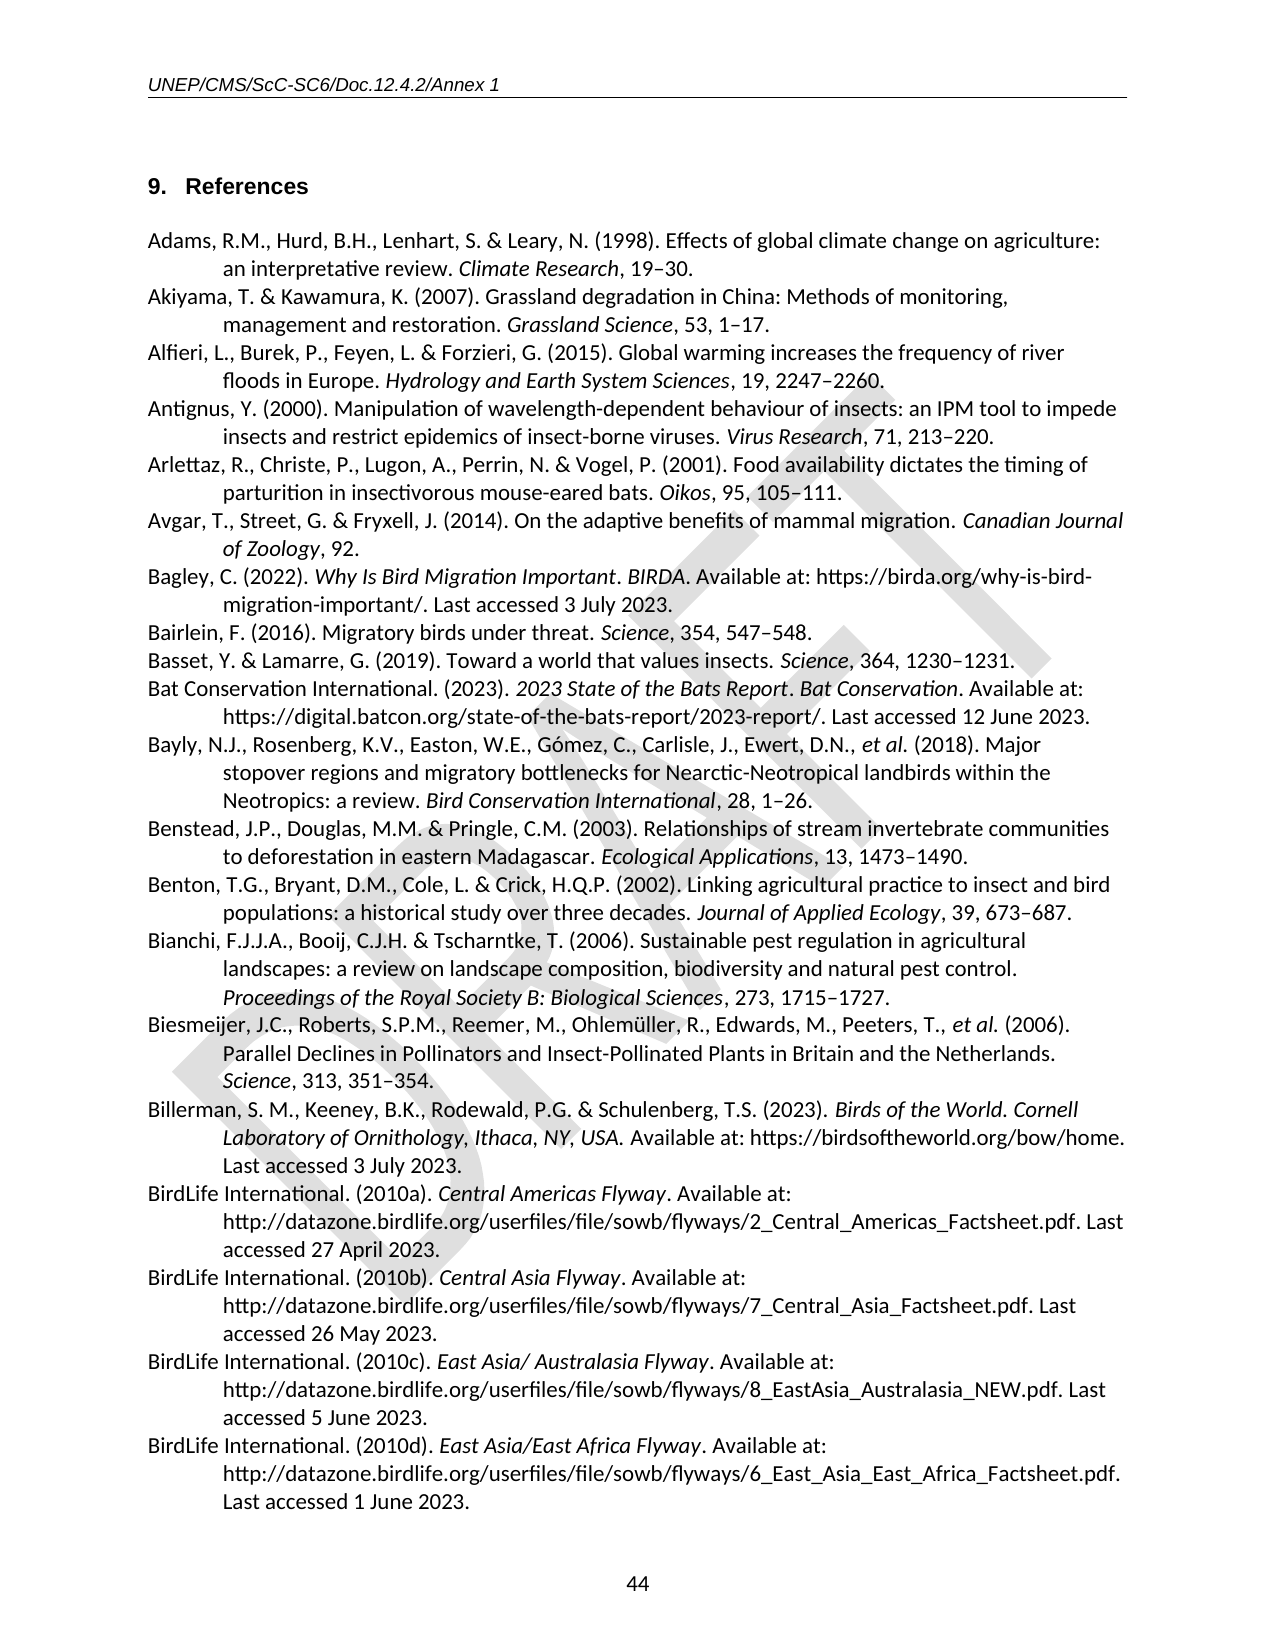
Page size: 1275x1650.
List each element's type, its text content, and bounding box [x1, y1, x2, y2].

text Arlettaz, R., Christe, P., Lugon, A., Perrin, N. & Vogel, P. (2001). Food availability dictates the timing of parturition in insectivorous mouse-eared bats. Oikos, 95, 105–111. [148, 450, 1127, 506]
text Billerman, S. M., Keeney, B.K., Rodewald, P.G. & Schulenberg, T.S. (2023). Birds of the World. Cornell Laboratory of Ornithology, Ithaca, NY, USA. Available at: https://birdsoftheworld.org/bow/home. Last accessed 3 July 2023. [148, 1095, 1127, 1179]
text Bat Conservation International. (2023). 2023 State of the Bats Report. Bat Conservation. Available at: https://digital.batcon.org/state-of-the-bats-report/2023-report/. Last accessed 12 June 2023. [148, 674, 1127, 730]
text Bairlein, F. (2016). Migratory birds under threat. Science, 354, 547–548. [148, 618, 1127, 646]
text Adams, R.M., Hurd, B.H., Lenhart, S. & Leary, N. (1998). Effects of global climate change on agriculture: an interpretative review. Climate Research, 19–30. [148, 226, 1127, 282]
text Benton, T.G., Bryant, D.M., Cole, L. & Crick, H.Q.P. (2002). Linking agricultural practice to insect and bird populations: a historical study over three decades. Journal of Applied Ecology, 39, 673–687. [148, 871, 1127, 927]
text BirdLife International. (2010b). Central Asia Flyway. Available at: http://datazone.birdlife.org/userfiles/file/sowb/flyways/7_Central_Asia_Factsheet.pdf. Last accessed 26 May 2023. [148, 1263, 1127, 1347]
text Bayly, N.J., Rosenberg, K.V., Easton, W.E., Gómez, C., Carlisle, J., Ewert, D.N., et al. (2018). Major stopover regions and migratory bottlenecks for Nearctic-Neotropical landbirds within the Neotropics: a review. Bird Conservation International, 28, 1–26. [148, 730, 1127, 814]
text Biesmeijer, J.C., Roberts, S.P.M., Reemer, M., Ohlemüller, R., Edwards, M., Peeters, T., et al. (2006). Parallel Declines in Pollinators and Insect-Pollinated Plants in Britain and the Netherlands. Science, 313, 351–354. [148, 1011, 1127, 1095]
text Alfieri, L., Burek, P., Feyen, L. & Forzieri, G. (2015). Global warming increases the frequency of river floods in Europe. Hydrology and Earth System Sciences, 19, 2247–2260. [148, 338, 1127, 394]
text BirdLife International. (2010d). East Asia/East Africa Flyway. Available at: http://datazone.birdlife.org/userfiles/file/sowb/flyways/6_East_Asia_East_Africa_Factsheet.pdf. Last accessed 1 June 2023. [148, 1431, 1127, 1515]
text Bianchi, F.J.J.A., Booij, C.J.H. & Tscharntke, T. (2006). Sustainable pest regulation in agricultural landscapes: a review on landscape composition, biodiversity and natural pest control. Proceedings of the Royal Society B: Biological Sciences, 273, 1715–1727. [148, 927, 1127, 1011]
text BirdLife International. (2010a). Central Americas Flyway. Available at: http://datazone.birdlife.org/userfiles/file/sowb/flyways/2_Central_Americas_Factsheet.pdf. Last accessed 27 April 2023. [148, 1179, 1127, 1263]
text References [148, 173, 1127, 199]
text Avgar, T., Street, G. & Fryxell, J. (2014). On the adaptive benefits of mammal migration. Canadian Journal of Zoology, 92. [148, 506, 1127, 562]
text BirdLife International. (2010c). East Asia/ Australasia Flyway. Available at: http://datazone.birdlife.org/userfiles/file/sowb/flyways/8_EastAsia_Australasia_NEW.pdf. Last accessed 5 June 2023. [148, 1347, 1127, 1431]
text Basset, Y. & Lamarre, G. (2019). Toward a world that values insects. Science, 364, 1230–1231. [148, 646, 1127, 674]
text Antignus, Y. (2000). Manipulation of wavelength-dependent behaviour of insects: an IPM tool to impede insects and restrict epidemics of insect-borne viruses. Virus Research, 71, 213–220. [148, 394, 1127, 450]
text Akiyama, T. & Kawamura, K. (2007). Grassland degradation in China: Methods of monitoring, management and restoration. Grassland Science, 53, 1–17. [148, 282, 1127, 338]
text Bagley, C. (2022). Why Is Bird Migration Important. BIRDA. Available at: https://birda.org/why-is-bird-migration-important/. Last accessed 3 July 2023. [148, 562, 1127, 618]
text Benstead, J.P., Douglas, M.M. & Pringle, C.M. (2003). Relationships of stream invertebrate communities to deforestation in eastern Madagascar. Ecological Applications, 13, 1473–1490. [148, 814, 1127, 871]
